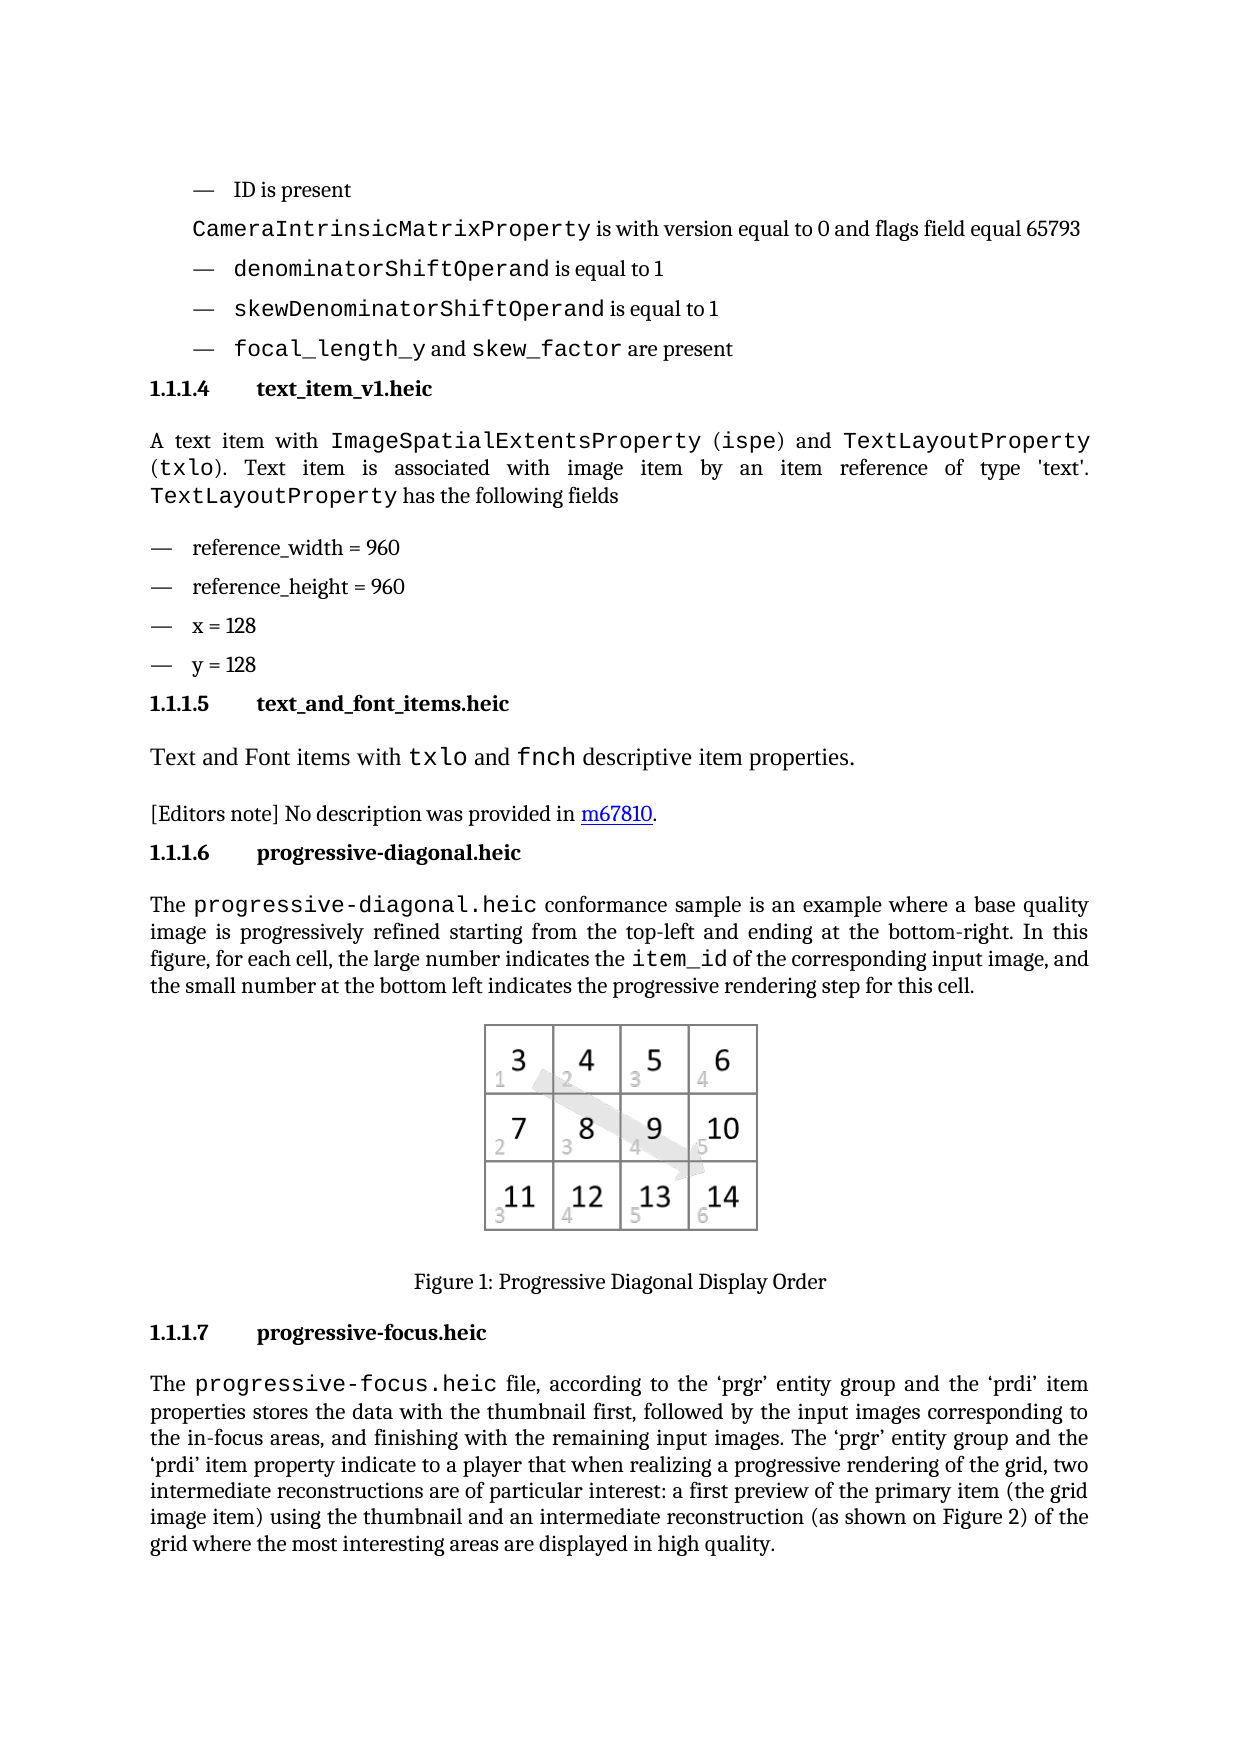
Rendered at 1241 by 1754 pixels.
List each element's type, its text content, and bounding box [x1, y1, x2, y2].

text — y = 128 [150, 651, 1090, 678]
subtitle text_and_font_items.heic [150, 690, 1090, 717]
subtitle progressive-diagonal.heic [150, 840, 1090, 866]
picture [479, 1024, 761, 1244]
text The progressive-diagonal.heic conformance sample is an example where a base quality image is progressively refined starting from the top-left and ending at the bottom-right. In this figure, for each cell, the large number indicates the item_id of the corresponding input image, and the small number at the bottom left indicates the progressive rendering step for this cell. [150, 891, 1090, 999]
text — focal_length_y and skew_factor are present [192, 336, 1090, 363]
text — skewDenominatorShiftOperand is equal to 1 [192, 296, 1090, 323]
subtitle text_item_v1.heic [150, 376, 1090, 402]
text [Editors note] No description was provided in m67810. [150, 801, 1090, 828]
text — ID is present [192, 177, 1090, 203]
text CameraIntrinsicMatrixProperty is with version equal to 0 and flags field equal 65793 [192, 216, 1090, 243]
text A text item with ImageSpatialExtentsProperty (ispe) and TextLayoutProperty (txlo). Text item is associated with image item by an item reference of type 'text'. TextLayoutProperty has the following fields [150, 427, 1090, 510]
text — reference_height = 960 [150, 574, 1090, 600]
text — x = 128 [150, 613, 1090, 639]
text — reference_width = 960 [150, 535, 1090, 561]
subtitle progressive-focus.heic [150, 1320, 1090, 1346]
text The progressive-focus.heic file, according to the ‘prgr’ entity group and the ‘prdi’ item properties stores the data with the thumbnail first, followed by the input images corresponding to the in-focus areas, and finishing with the remaining input images. The ‘prgr’ entity group and the ‘prdi’ item property indicate to a player that when realizing a progressive rendering of the grid, two intermediate reconstructions are of particular interest: a first preview of the primary item (the grid image item) using the thumbnail and an intermediate reconstruction (as shown on Figure 2) of the grid where the most interesting areas are displayed in high quality. [150, 1371, 1090, 1557]
text Text and Font items with txlo and fnch descriptive item properties. [150, 742, 1090, 772]
text — denominatorShiftOperand is equal to 1 [192, 256, 1090, 283]
text Figure 1: Progressive Diagonal Display Order [150, 1268, 1090, 1295]
